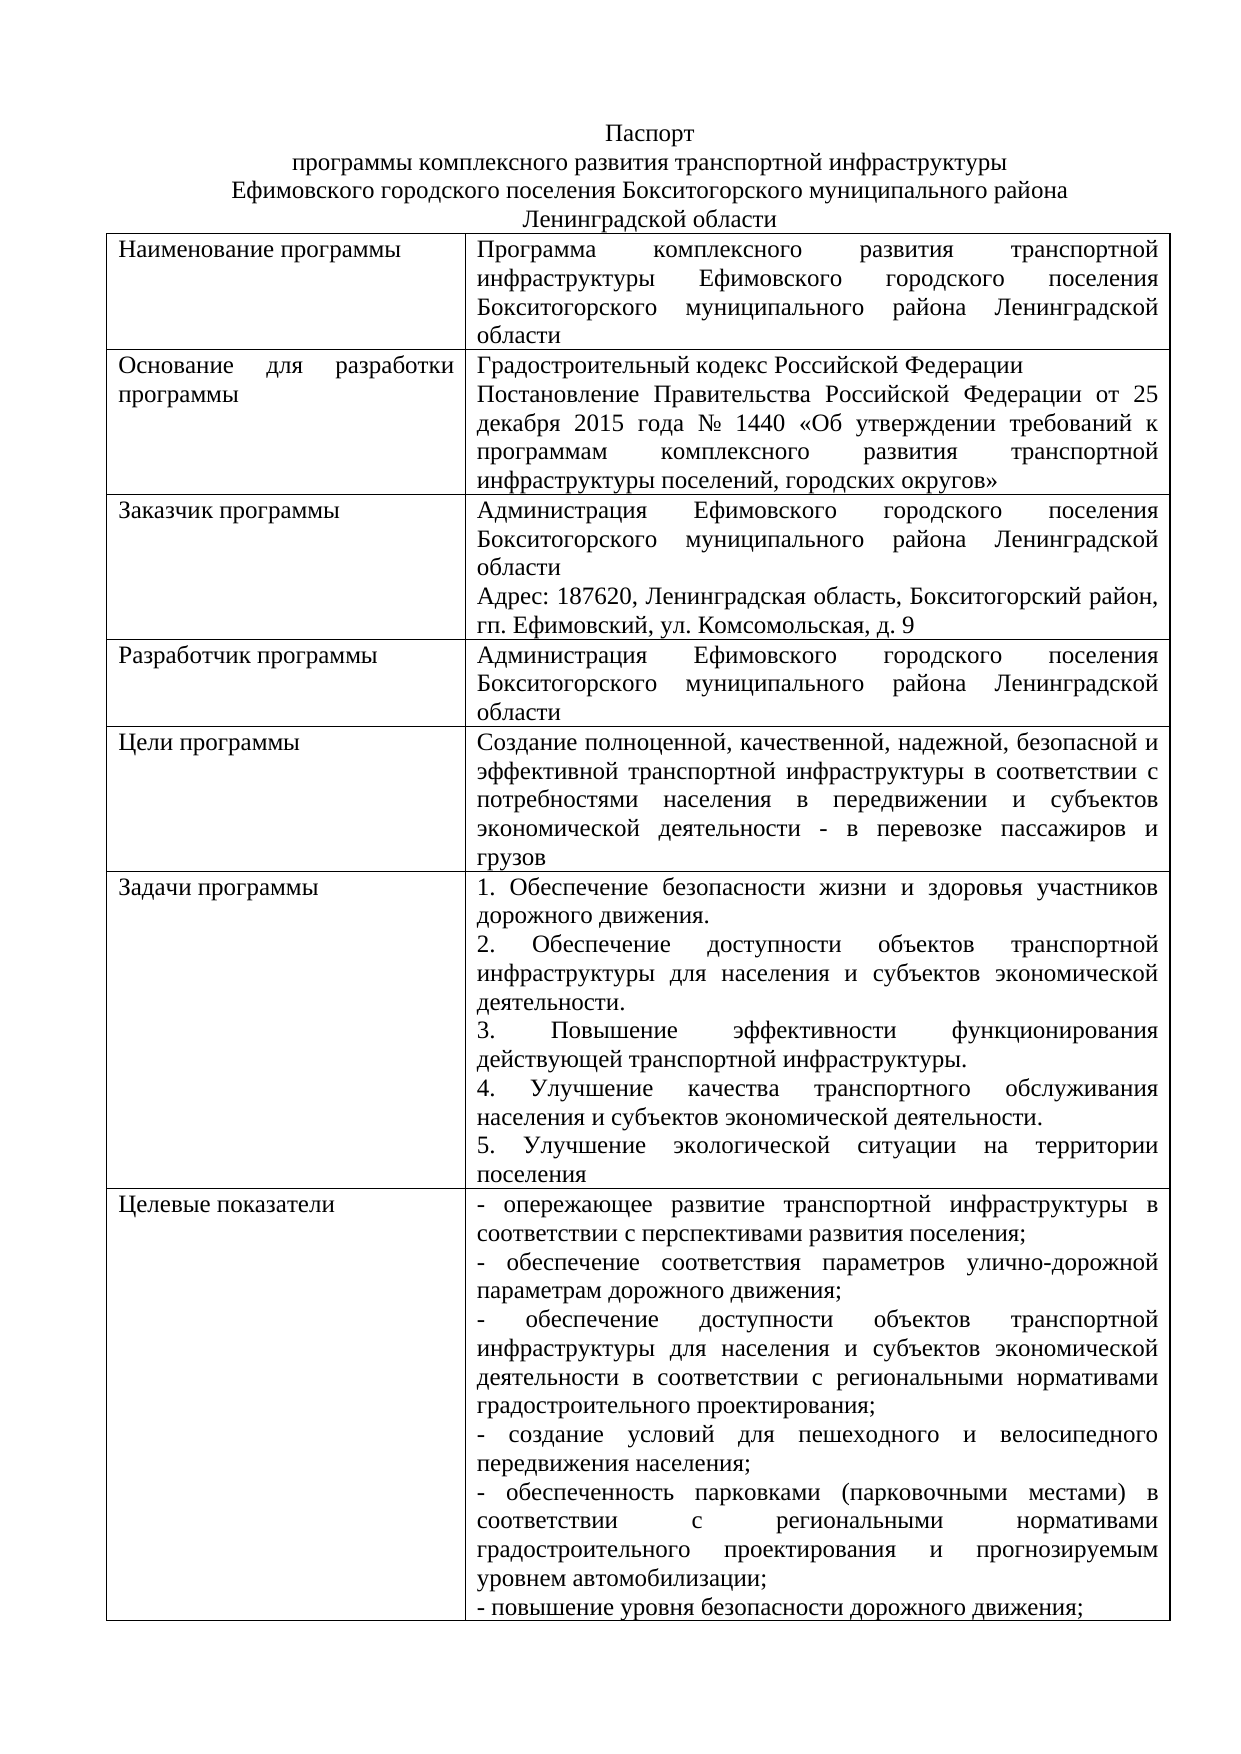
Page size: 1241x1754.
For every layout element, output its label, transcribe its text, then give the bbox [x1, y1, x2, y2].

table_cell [466, 1189, 1169, 1620]
table_header Программа комплексного развития транспортной инфраструктуры Ефимовского городского поселения Бокситогорского муниципального района Ленинградской области [466, 234, 1169, 349]
table_cell Создание полноценной, качественной, надежной, безопасной и эффективной транспортной инфраструктуры в соответствии с потребностями населения в передвижении и субъектов экономической деятельности - в перевозке пассажиров и грузов [466, 727, 1169, 871]
table_cell Разработчик программы [107, 640, 465, 726]
table_cell Основание для разработки программы [107, 350, 465, 494]
table_header Наименование программы [107, 234, 465, 349]
table_cell Градостроительный кодекс Российской Федерации Постановление Правительства Российской Федерации от 25 декабря 2015 года № 1440 «Об утверждении требований к программам комплексного развития транспортной инфраструктуры поселений, городских округов» [466, 350, 1169, 494]
table_cell Заказчик программы [107, 495, 465, 639]
table_cell Администрация Ефимовского городского поселения Бокситогорского муниципального района Ленинградской области Адрес: 187620, Ленинградская область, Бокситогорский район, гп. Ефимовский, ул. Комсомольская, д. 9 [466, 495, 1169, 639]
text Ефимовского городского поселения Бокситогорского муниципального района [118, 176, 1181, 204]
table_cell 1. Обеспечение безопасности жизни и здоровья участников дорожного движения. 2. Обеспечение доступности объектов транспортной инфраструктуры для населения и субъектов экономической деятельности. 3. Повышение эффективности функционирования действующей транспортной инфраструктуры. 4. Улучшение качества транспортного обслуживания населения и субъектов экономической деятельности. 5. Улучшение экологической ситуации на территории поселения [466, 872, 1169, 1188]
text Паспорт [118, 118, 1181, 147]
text программы комплексного развития транспортной инфраструктуры [118, 147, 1181, 176]
table_cell Целевые показатели [107, 1189, 465, 1620]
text Ленинградской области [118, 204, 1181, 233]
table_cell Администрация Ефимовского городского поселения Бокситогорского муниципального района Ленинградской области [466, 640, 1169, 726]
table_cell Задачи программы [107, 872, 465, 1188]
table_cell Цели программы [107, 727, 465, 871]
